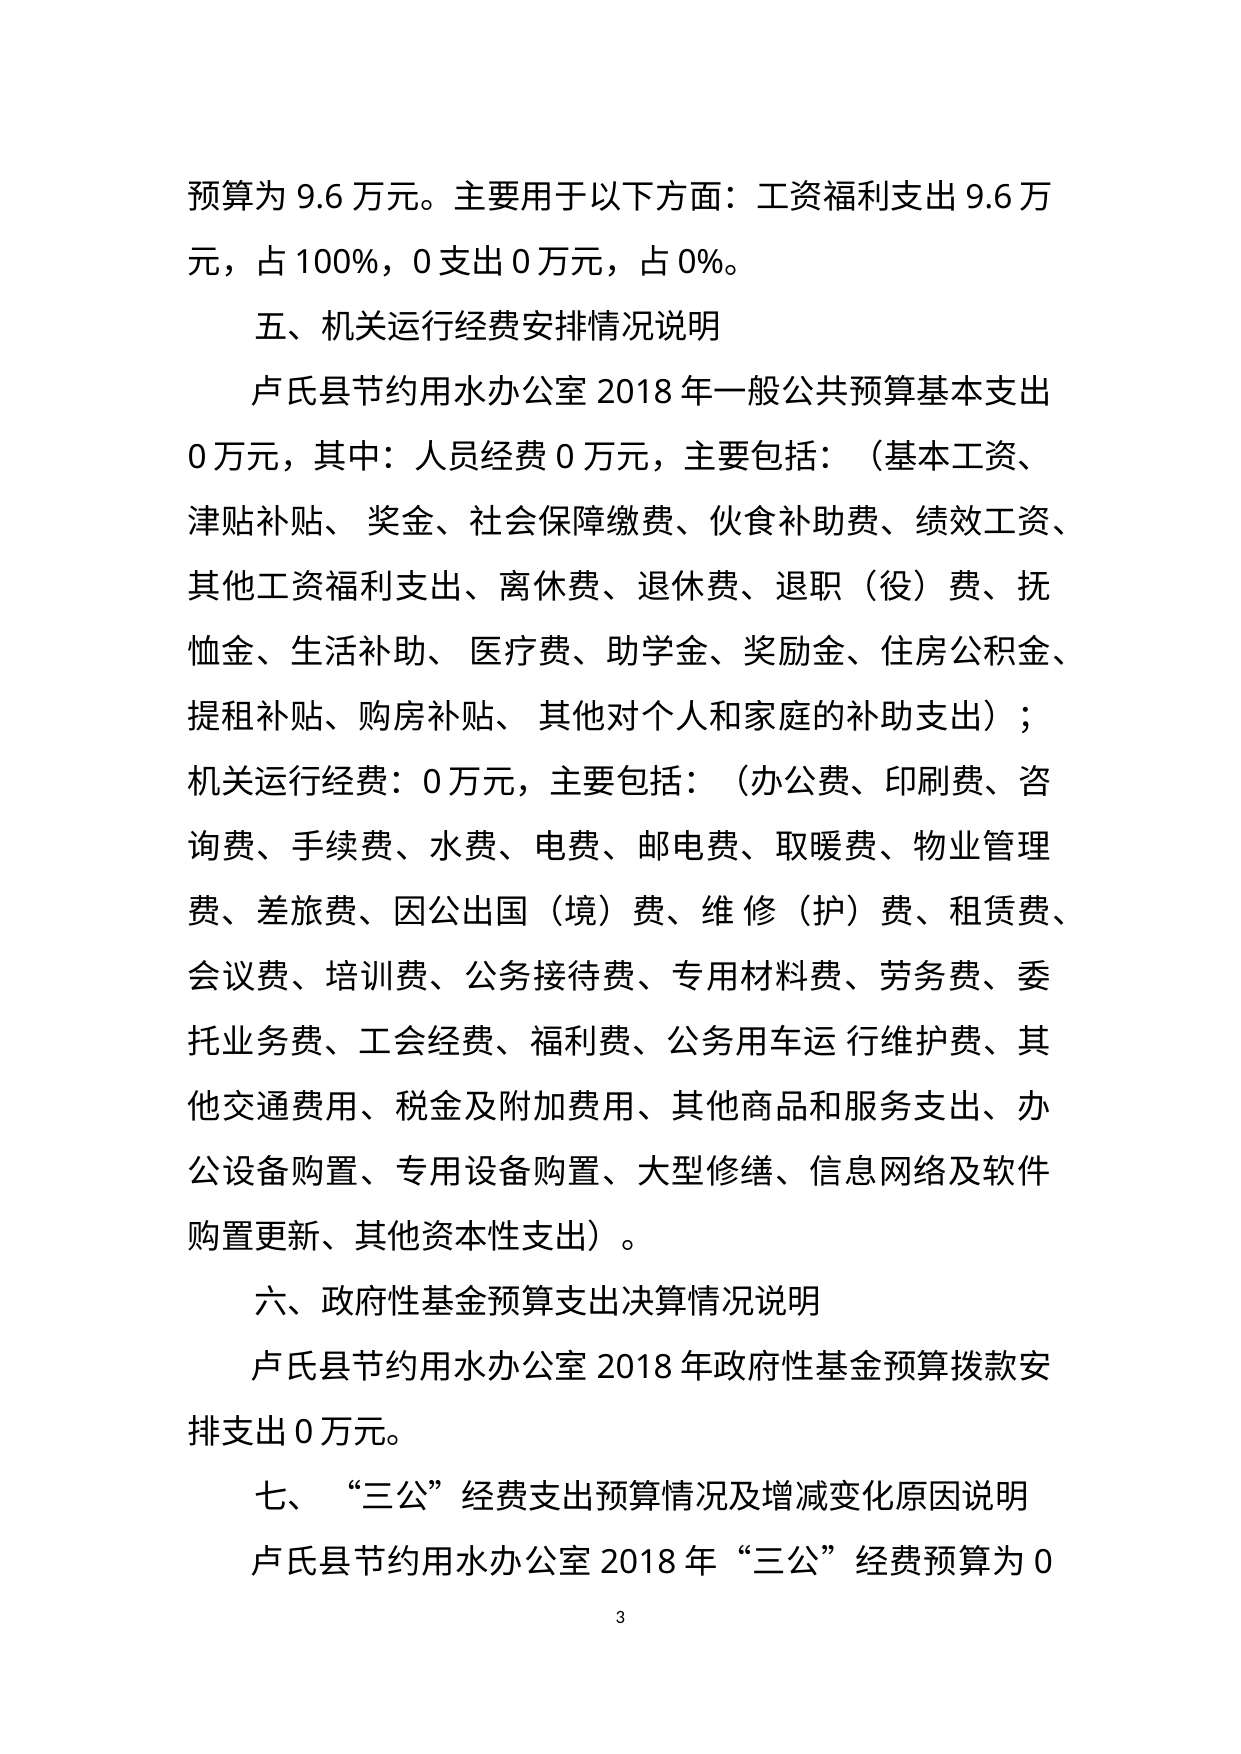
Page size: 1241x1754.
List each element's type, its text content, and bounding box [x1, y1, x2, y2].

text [187, 162, 1053, 292]
text 卢氏县节约用水办公室2018年一般公共预算基本支出0万元，其中：人员经费0 万元，主要包括：（基本工资、津贴补贴、 奖金、社会保障缴费、伙食补助费、绩效工资、其他工资福利支出、离休费、退休费、退职（役）费、抚恤金、生活补助、 医疗费、助学金、奖励金、住房公积金、提租补贴、购房补贴、 其他对个人和家庭的补助支出）；机关运行经费：0万元，主要包括：（办公费、印刷费、咨询费、手续费、水费、电费、邮电费、取暖费、物业管理费、差旅费、因公出国（境）费、维 修（护）费、租赁费、会议费、培训费、公务接待费、专用材料费、劳务费、委托业务费、工会经费、福利费、公务用车运 行维护费、其他交通费用、税金及附加费用、其他商品和服务支出、办公设备购置、专用设备购置、大型修缮、信息网络及软件购置更新、其他资本性支出）。 [187, 357, 1053, 1267]
text 五、机关运行经费安排情况说明 [187, 292, 1053, 357]
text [187, 1527, 1053, 1592]
text 卢氏县节约用水办公室2018年政府性基金预算拨款安排支出0万元。 [187, 1332, 1053, 1462]
text 七、 “三公”经费支出预算情况及增减变化原因说明 [187, 1462, 1053, 1527]
text 六、政府性基金预算支出决算情况说明 [187, 1267, 1053, 1332]
